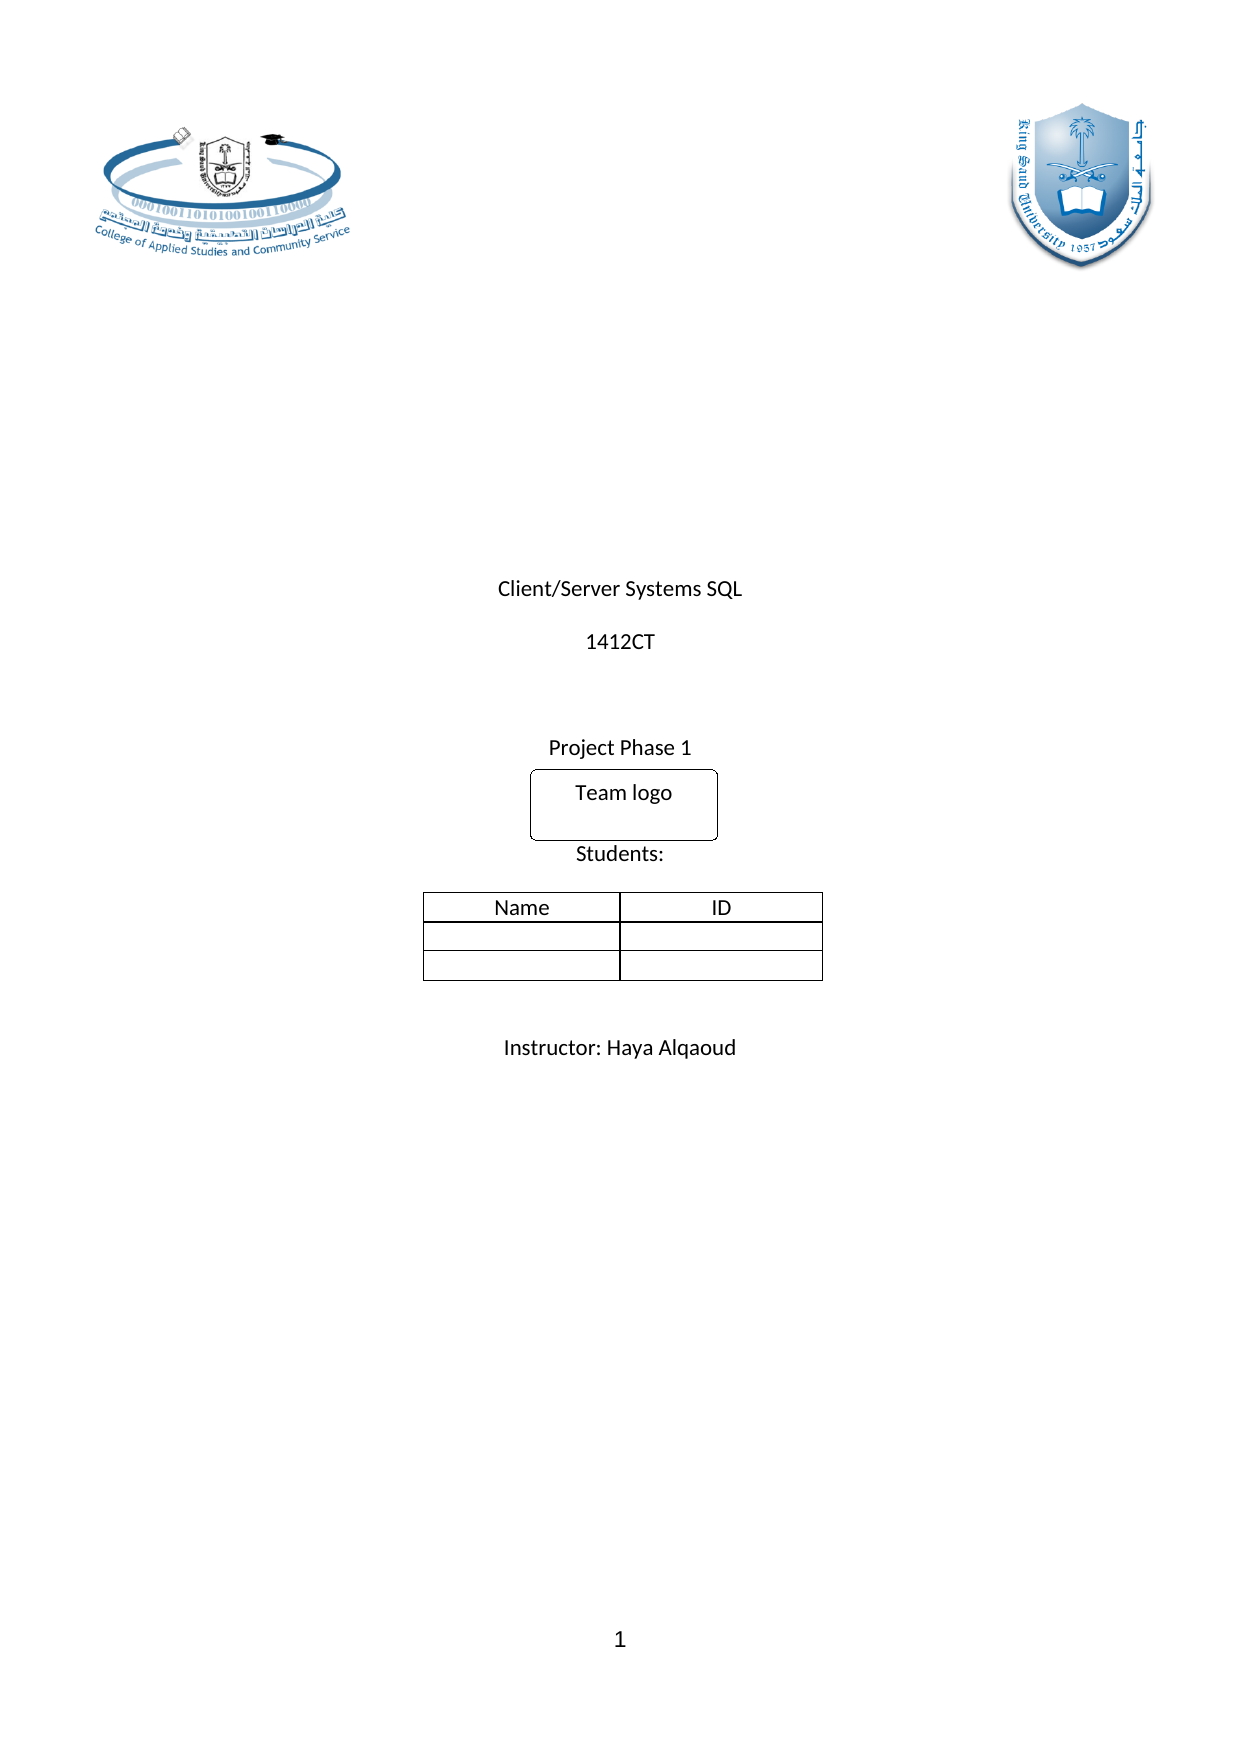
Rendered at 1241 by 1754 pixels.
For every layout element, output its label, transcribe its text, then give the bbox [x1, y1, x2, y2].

table_cell [424, 923, 619, 950]
table_header ID [621, 893, 822, 921]
text Instructor: Haya Alqaoud [187, 1033, 1053, 1062]
table_header Name [424, 893, 619, 921]
table_cell [621, 923, 822, 950]
picture [93, 124, 354, 258]
table_cell [424, 951, 619, 979]
text 1412CT [187, 627, 1053, 655]
text Project Phase 1 [187, 733, 1053, 761]
text Students: [187, 839, 1053, 867]
table_cell [621, 951, 822, 979]
text Client/Server Systems SQL [187, 574, 1053, 602]
picture [989, 93, 1172, 277]
